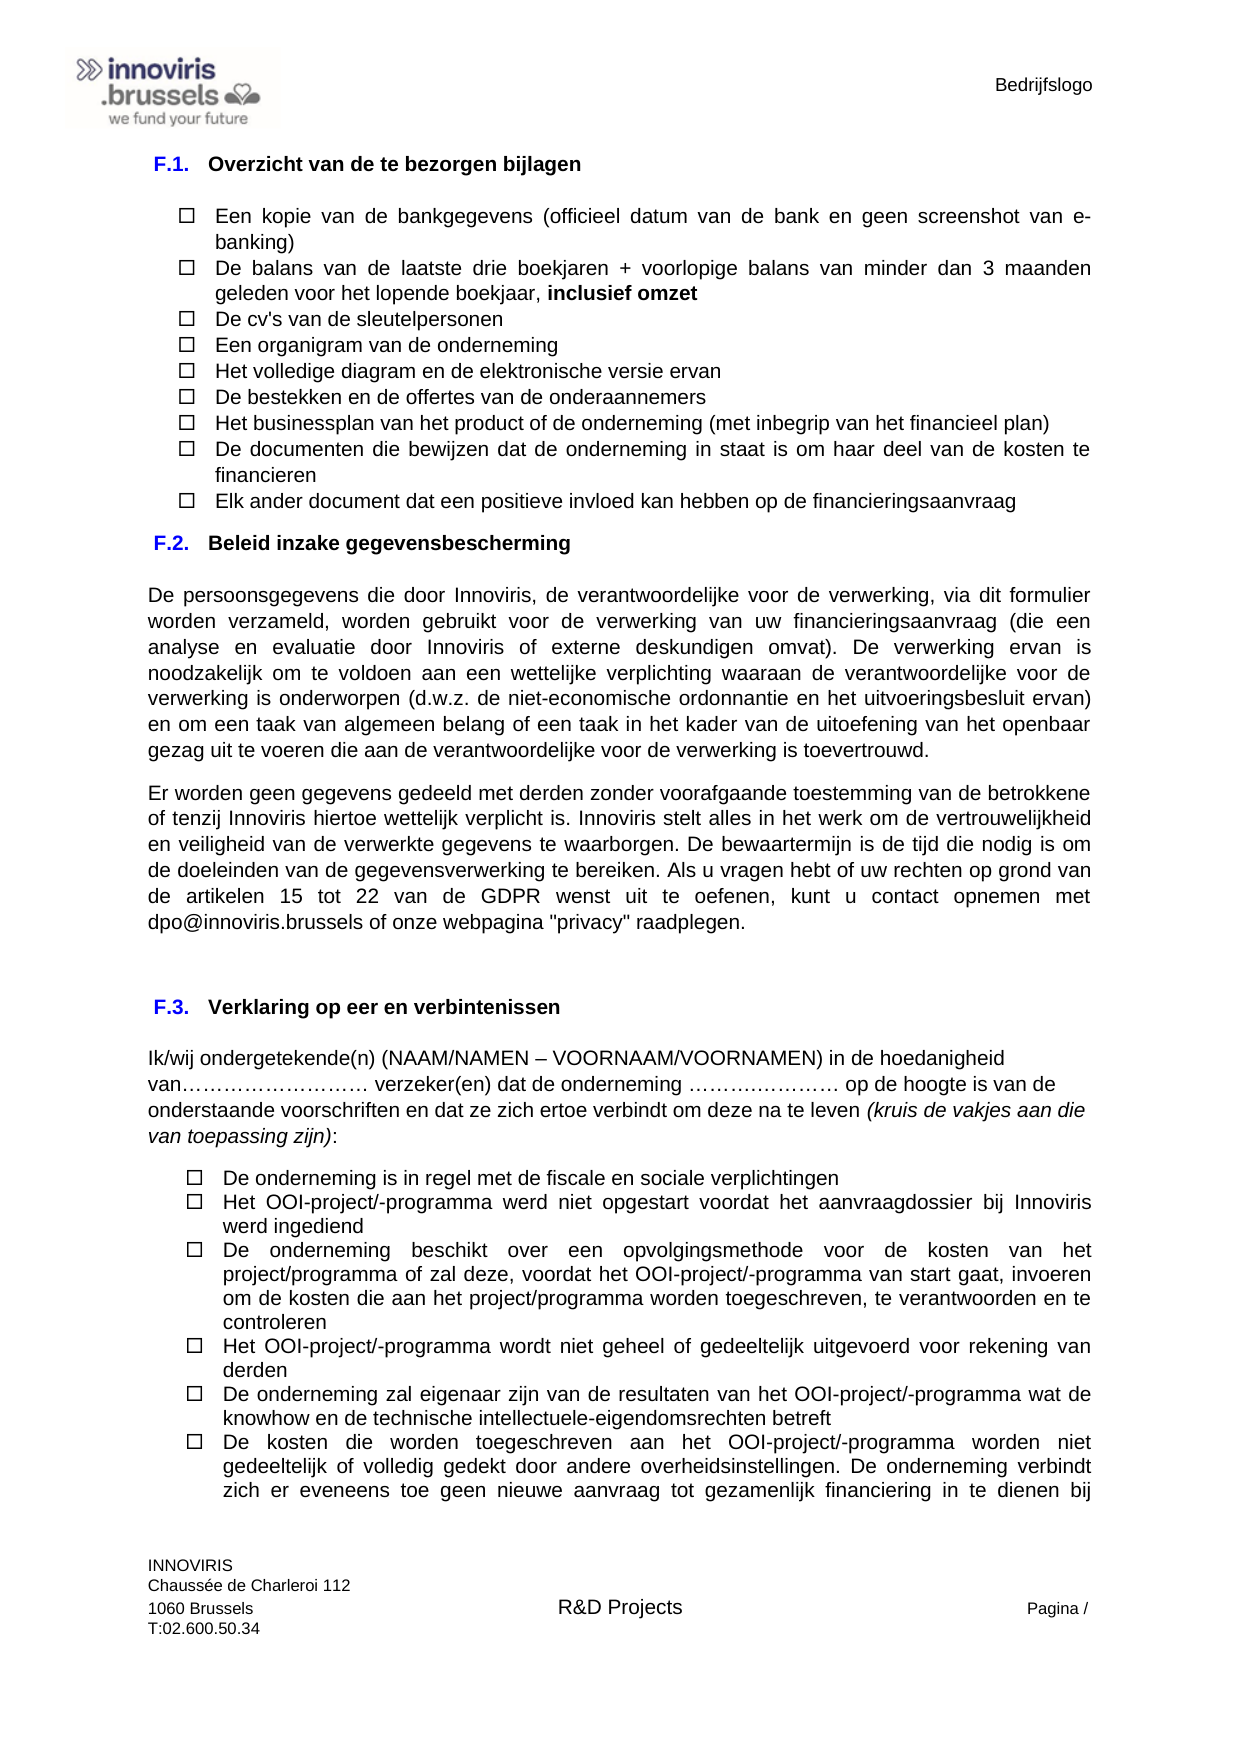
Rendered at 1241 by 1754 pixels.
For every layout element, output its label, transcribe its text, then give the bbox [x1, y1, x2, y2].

list De cv's van de sleutelpersonen [177, 307, 1092, 331]
list Het volledige diagram en de elektronische versie ervan [177, 359, 1092, 383]
list Een kopie van de bankgegevens (officieel datum van de bank en geen screenshot van e-banking) [177, 203, 1092, 253]
list Het OOI-project/-programma werd niet opgestart voordat het aanvraagdossier bij Innoviris werd ingediend [185, 1190, 1092, 1238]
subtitle Verklaring op eer en verbintenissen [148, 994, 1092, 1044]
text Er worden geen gegevens gedeeld met derden zonder voorafgaande toestemming van de betrokkene of tenzij Innoviris hiertoe wettelijk verplicht is. Innoviris stelt alles in het werk om de vertrouwelijkheid en veiligheid van de verwerkte gegevens te waarborgen. De bewaartermijn is de tijd die nodig is om de doeleinden van de gegevensverwerking te bereiken. Als u vragen hebt of uw rechten op grond van de artikelen 15 tot 22 van de GDPR wenst uit te oefenen, kunt u contact opnemen met dpo@innoviris.brussels of onze webpagina "privacy" raadplegen. [148, 780, 1092, 933]
list Het businessplan van het product of de onderneming (met inbegrip van het financieel plan) [177, 411, 1092, 435]
text De persoonsgegevens die door Innoviris, de verantwoordelijke voor de verwerking, via dit formulier worden verzameld, worden gebruikt voor de verwerking van uw financieringsaanvraag (die een analyse en evaluatie door Innoviris of externe deskundigen omvat). De verwerking ervan is noodzakelijk om te voldoen aan een wettelijke verplichting waaraan de verantwoordelijke voor de verwerking is onderworpen (d.w.z. de niet-economische ordonnantie en het uitvoeringsbesluit ervan) en om een taak van algemeen belang of een taak in het kader van de uitoefening van het openbaar gezag uit te voeren die aan de verantwoordelijke voor de verwerking is toevertrouwd. [148, 583, 1092, 762]
list De balans van de laatste drie boekjaren + voorlopige balans van minder dan 3 maanden geleden voor het lopende boekjaar, inclusief omzet [177, 255, 1092, 305]
list Het OOI-project/-programma wordt niet geheel of gedeeltelijk uitgevoerd voor rekening van derden [185, 1334, 1092, 1382]
list Elk ander document dat een positieve invloed kan hebben op de financieringsaanvraag [177, 488, 1092, 513]
picture [65, 47, 282, 147]
list De onderneming is in regel met de fiscale en sociale verplichtingen [185, 1166, 1092, 1190]
list Een organigram van de onderneming [177, 333, 1092, 357]
list De onderneming zal eigenaar zijn van de resultaten van het OOI-project/-programma wat de knowhow en de technische intellectuele-eigendomsrechten betreft [185, 1382, 1092, 1430]
list De documenten die bewijzen dat de onderneming in staat is om haar deel van de kosten te financieren [177, 437, 1092, 487]
list De onderneming beschikt over een opvolgingsmethode voor de kosten van het project/programma of zal deze, voordat het OOI-project/-programma van start gaat, invoeren om de kosten die aan het project/programma worden toegeschreven, te verantwoorden en te controleren [185, 1238, 1092, 1334]
list De bestekken en de offertes van de onderaannemers [177, 385, 1092, 409]
subtitle Overzicht van de te bezorgen bijlagen [148, 152, 1092, 202]
text Ik/wij ondergetekende(n) (NAAM/NAMEN – VOORNAAM/VOORNAMEN) in de hoedanigheid van……………………… verzeker(en) dat de onderneming ……….………… op de hoogte is van de onderstaande voorschriften en dat ze zich ertoe verbindt om deze na te leven (kruis de vakjes aan die van toepassing zijn): [148, 1046, 1092, 1148]
subtitle Beleid inzake gegevensbescherming [148, 531, 1092, 581]
